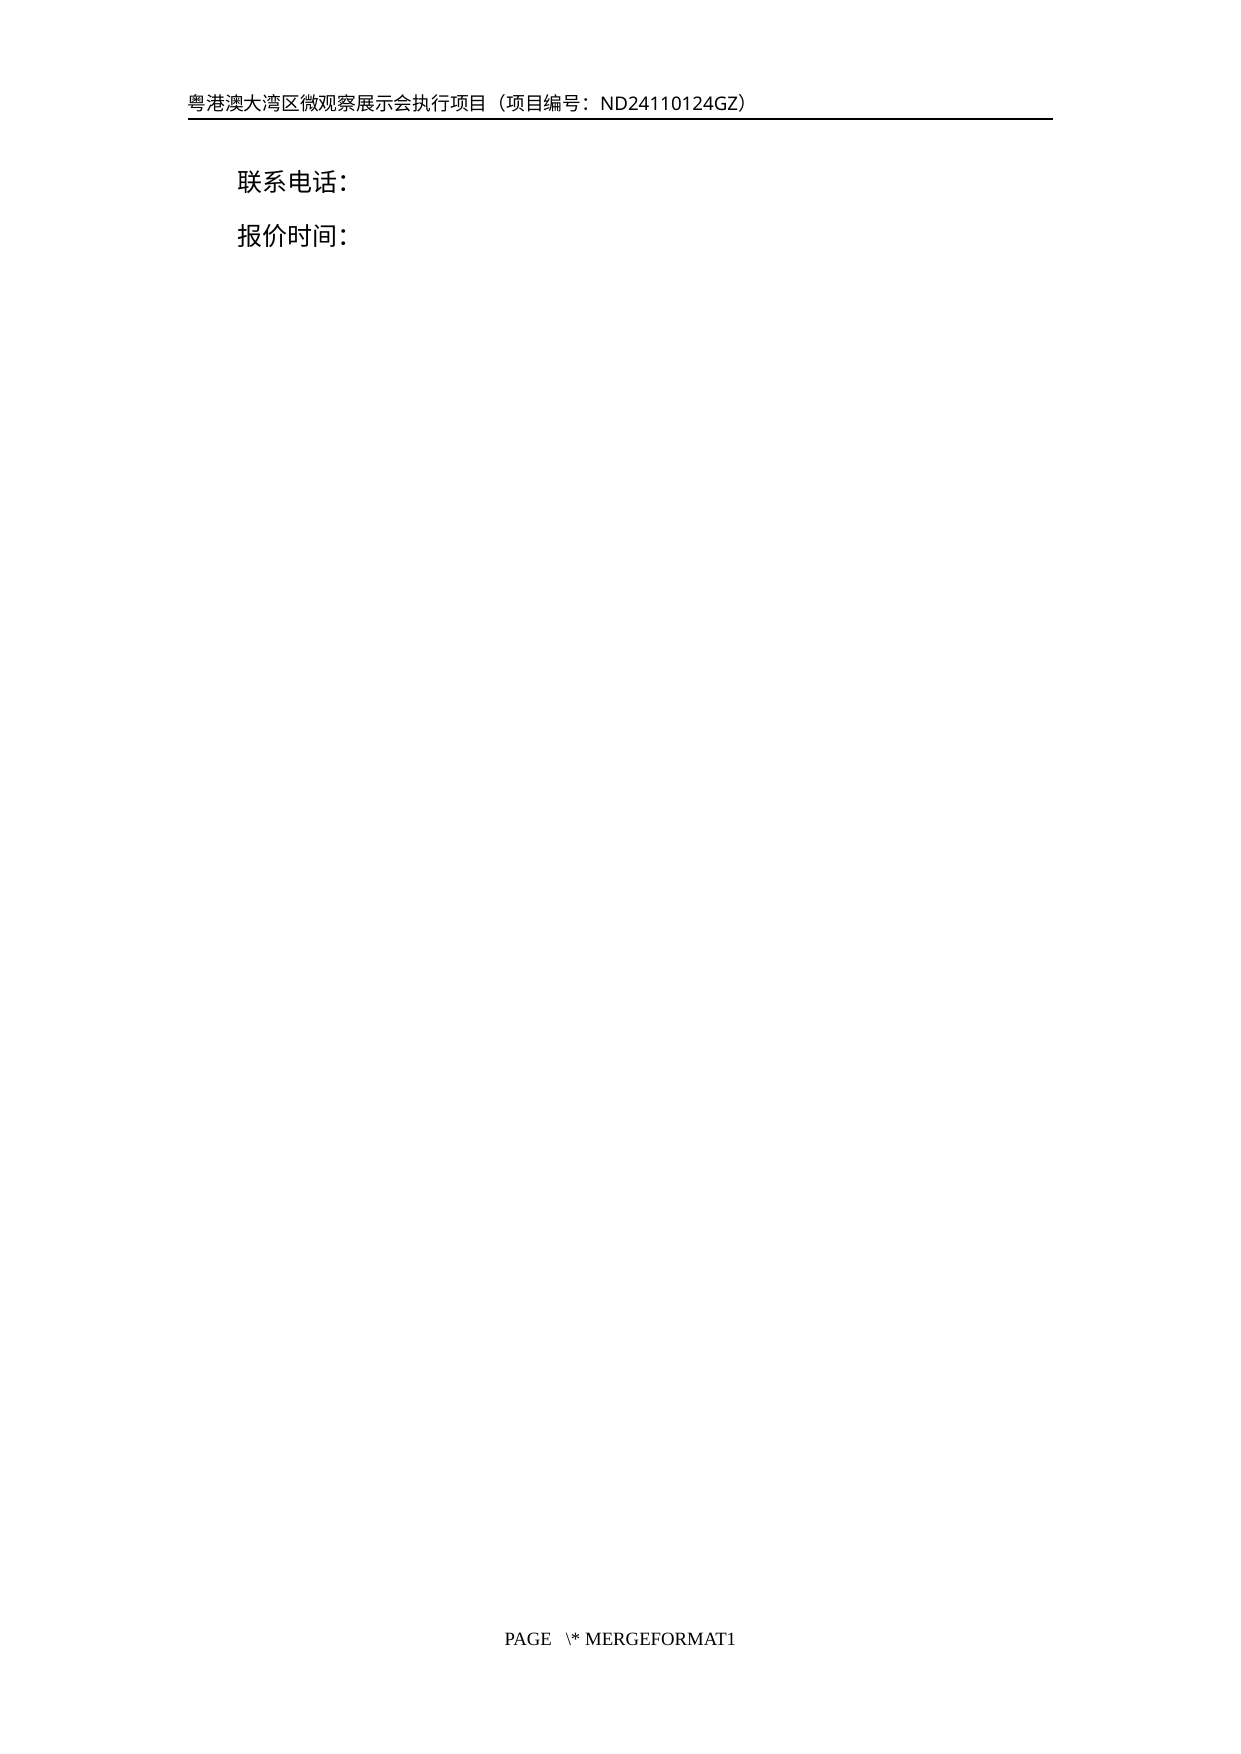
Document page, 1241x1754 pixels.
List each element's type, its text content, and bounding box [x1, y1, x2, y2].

text 报价时间： [187, 216, 1053, 253]
text 联系电话： [187, 162, 1053, 198]
